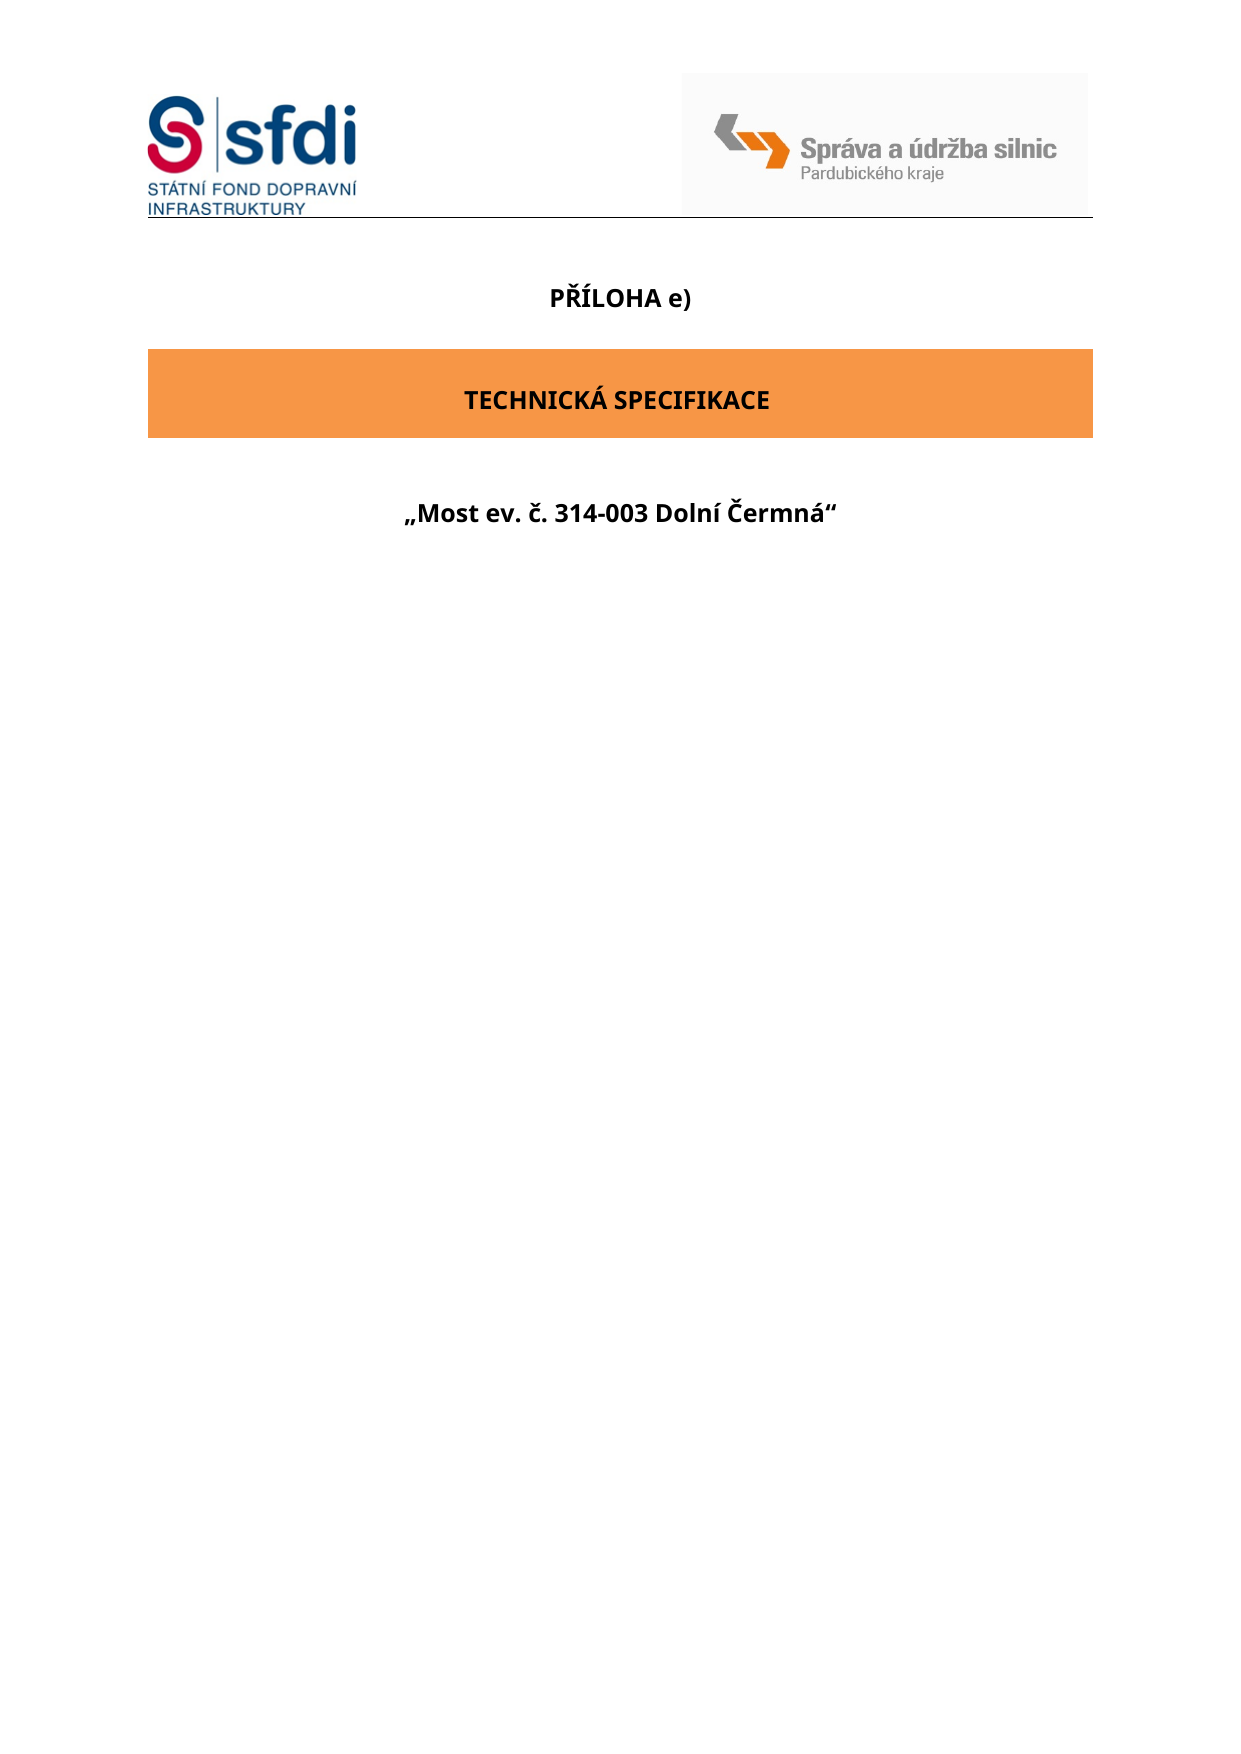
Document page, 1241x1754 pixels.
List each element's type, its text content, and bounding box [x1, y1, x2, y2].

text PŘÍLOHA e) [148, 281, 1093, 314]
picture [681, 73, 1088, 215]
text „Most ev. č. 314-003 Dolní Čermná“ [148, 496, 1093, 530]
picture [147, 94, 357, 215]
text TECHNICKÁ SPECIFIKACE [148, 383, 1093, 417]
